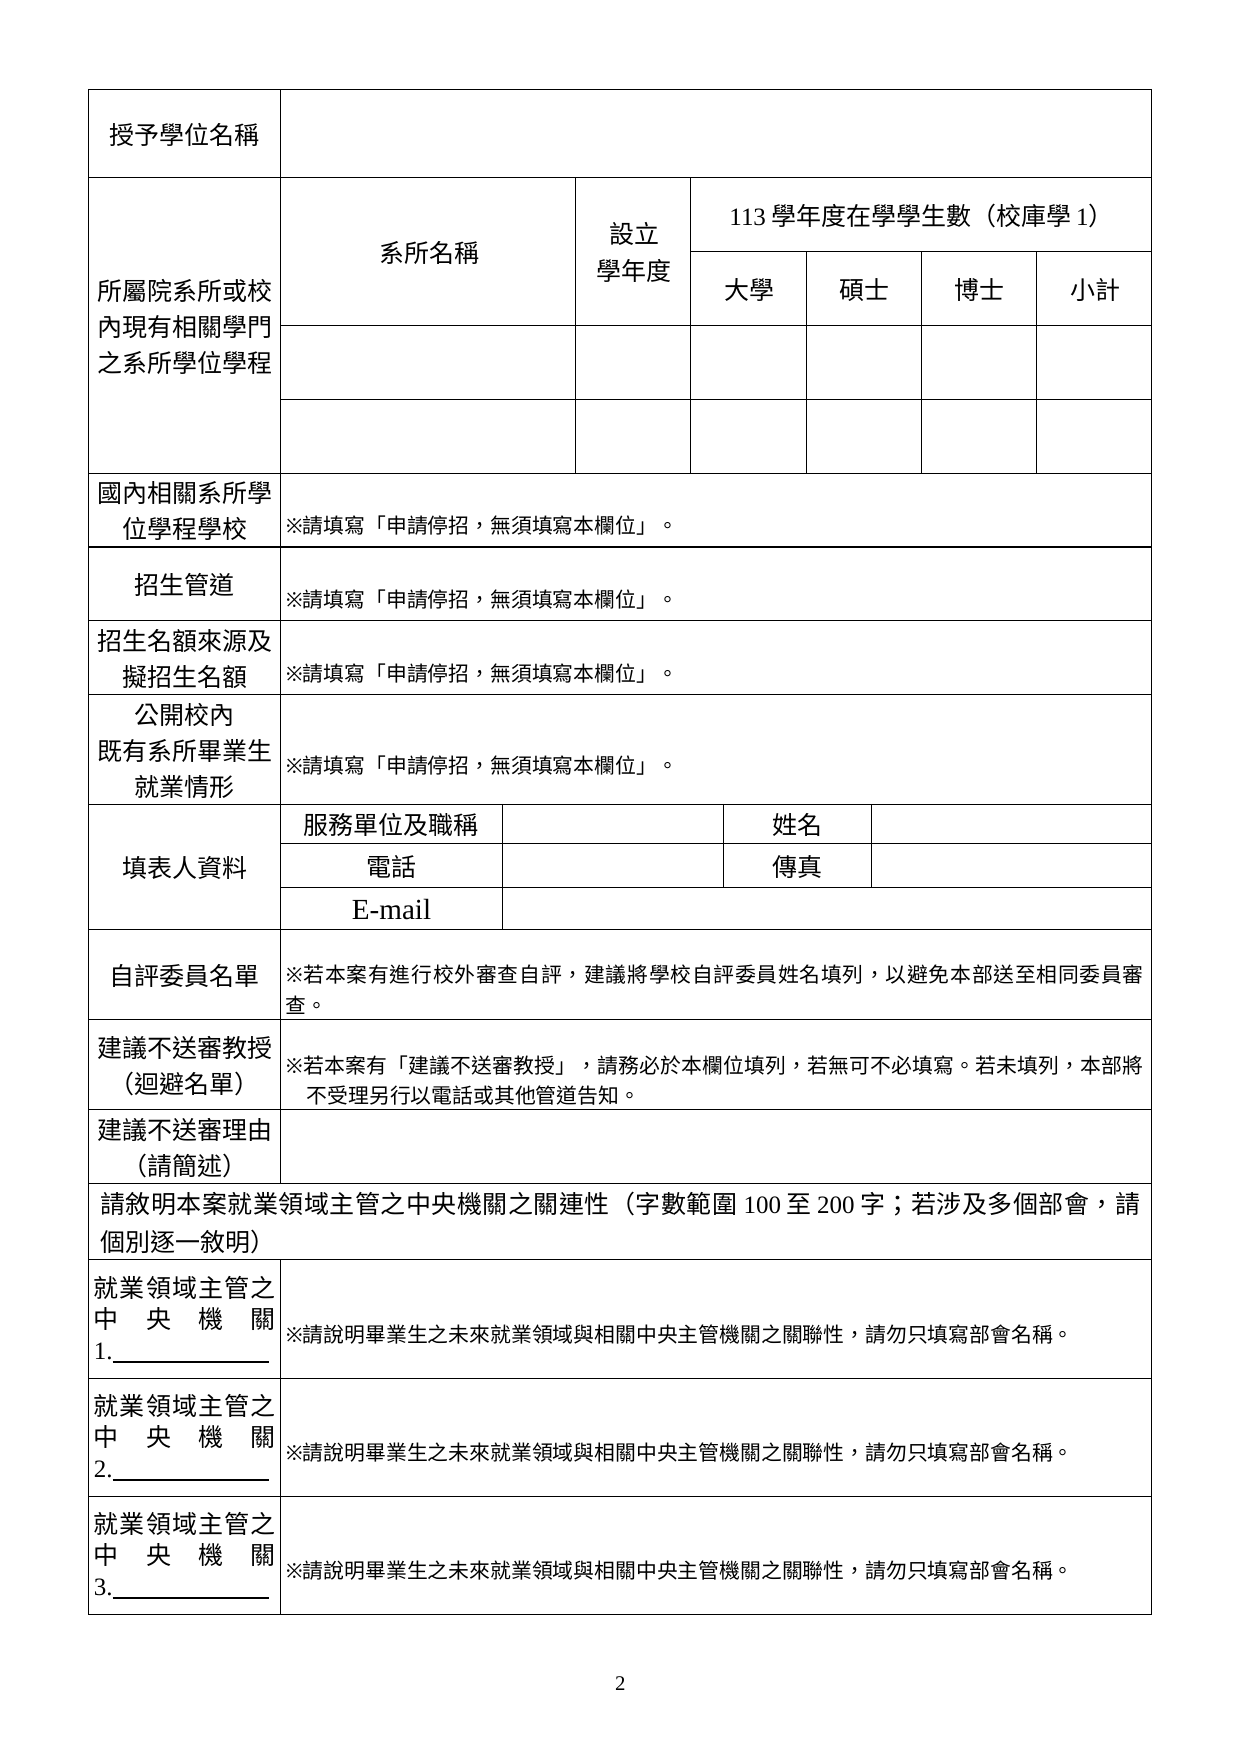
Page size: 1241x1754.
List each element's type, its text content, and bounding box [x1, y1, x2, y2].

table_cell [503, 805, 723, 843]
table_cell ※請說明畢業生之未來就業領域與相關中央主管機關之關聯性，請勿只填寫部會名稱。 [281, 1497, 1151, 1614]
table_cell 大學 [691, 252, 806, 325]
table_cell [872, 844, 1151, 887]
table_cell [281, 1110, 1151, 1183]
table_cell ※請填寫「申請停招，無須填寫本欄位」。 [281, 621, 1151, 694]
table_cell 就業領域主管之中央機關 1. [89, 1260, 280, 1377]
table_cell 填表人資料 [89, 805, 280, 929]
table_cell [503, 844, 723, 887]
table_cell [576, 400, 690, 473]
table_cell [281, 400, 575, 473]
table_cell 姓名 [724, 805, 871, 843]
table_cell 招生名額來源及擬招生名額 [89, 621, 280, 694]
table_cell 博士 [922, 252, 1036, 325]
table_cell [691, 400, 806, 473]
table_cell [281, 90, 1151, 177]
table_cell [576, 326, 690, 399]
table_cell ※請說明畢業生之未來就業領域與相關中央主管機關之關聯性，請勿只填寫部會名稱。 [281, 1260, 1151, 1377]
table_cell 設立 學年度 [576, 178, 690, 325]
table_cell 建議不送審教授（迴避名單） [89, 1020, 280, 1109]
table_cell [807, 326, 921, 399]
table_cell 授予學位名稱 [89, 90, 280, 177]
table_cell [1037, 400, 1151, 473]
table_cell 電話 [281, 844, 502, 887]
table_cell [807, 400, 921, 473]
table_cell [691, 326, 806, 399]
table_cell 就業領域主管之中央機關 2. [89, 1379, 280, 1496]
table_cell 國內相關系所學位學程學校 [89, 474, 280, 546]
table_cell [281, 326, 575, 399]
table_cell ※若本案有「建議不送審教授」，請務必於本欄位填列，若無可不必填寫。若未填列，本部將不受理另行以電話或其他管道告知。 [281, 1020, 1151, 1109]
table_cell 碩士 [807, 252, 921, 325]
table_cell [922, 400, 1036, 473]
table_cell 就業領域主管之中央機關 3. [89, 1497, 280, 1614]
table_cell 請敘明本案就業領域主管之中央機關之關連性（字數範圍100至200字；若涉及多個部會，請個別逐一敘明） [89, 1184, 1151, 1259]
table_cell [503, 888, 1151, 929]
table_cell 系所名稱 [281, 178, 575, 325]
table_cell 公開校內 既有系所畢業生就業情形 [89, 695, 280, 804]
table_cell 所屬院系所或校內現有相關學門之系所學位學程 [89, 178, 280, 473]
table_cell ※請說明畢業生之未來就業領域與相關中央主管機關之關聯性，請勿只填寫部會名稱。 [281, 1379, 1151, 1496]
table_cell 113學年度在學學生數（校庫學1） [691, 178, 1151, 251]
table_cell E-mail [281, 888, 502, 929]
table_cell ※請填寫「申請停招，無須填寫本欄位」。 [281, 695, 1151, 804]
table_cell [872, 805, 1151, 843]
table_cell 建議不送審理由（請簡述） [89, 1110, 280, 1183]
table_cell ※請填寫「申請停招，無須填寫本欄位」。 [281, 548, 1151, 620]
table_cell [1037, 326, 1151, 399]
table_cell 服務單位及職稱 [281, 805, 502, 843]
table_cell 小計 [1037, 252, 1151, 325]
table_cell [922, 326, 1036, 399]
table_cell ※若本案有進行校外審查自評，建議將學校自評委員姓名填列，以避免本部送至相同委員審查。 [281, 930, 1151, 1019]
table_cell 招生管道 [89, 548, 280, 620]
table_cell ※請填寫「申請停招，無須填寫本欄位」。 [281, 474, 1151, 546]
table_cell 傳真 [724, 844, 871, 887]
table_cell 自評委員名單 [89, 930, 280, 1019]
